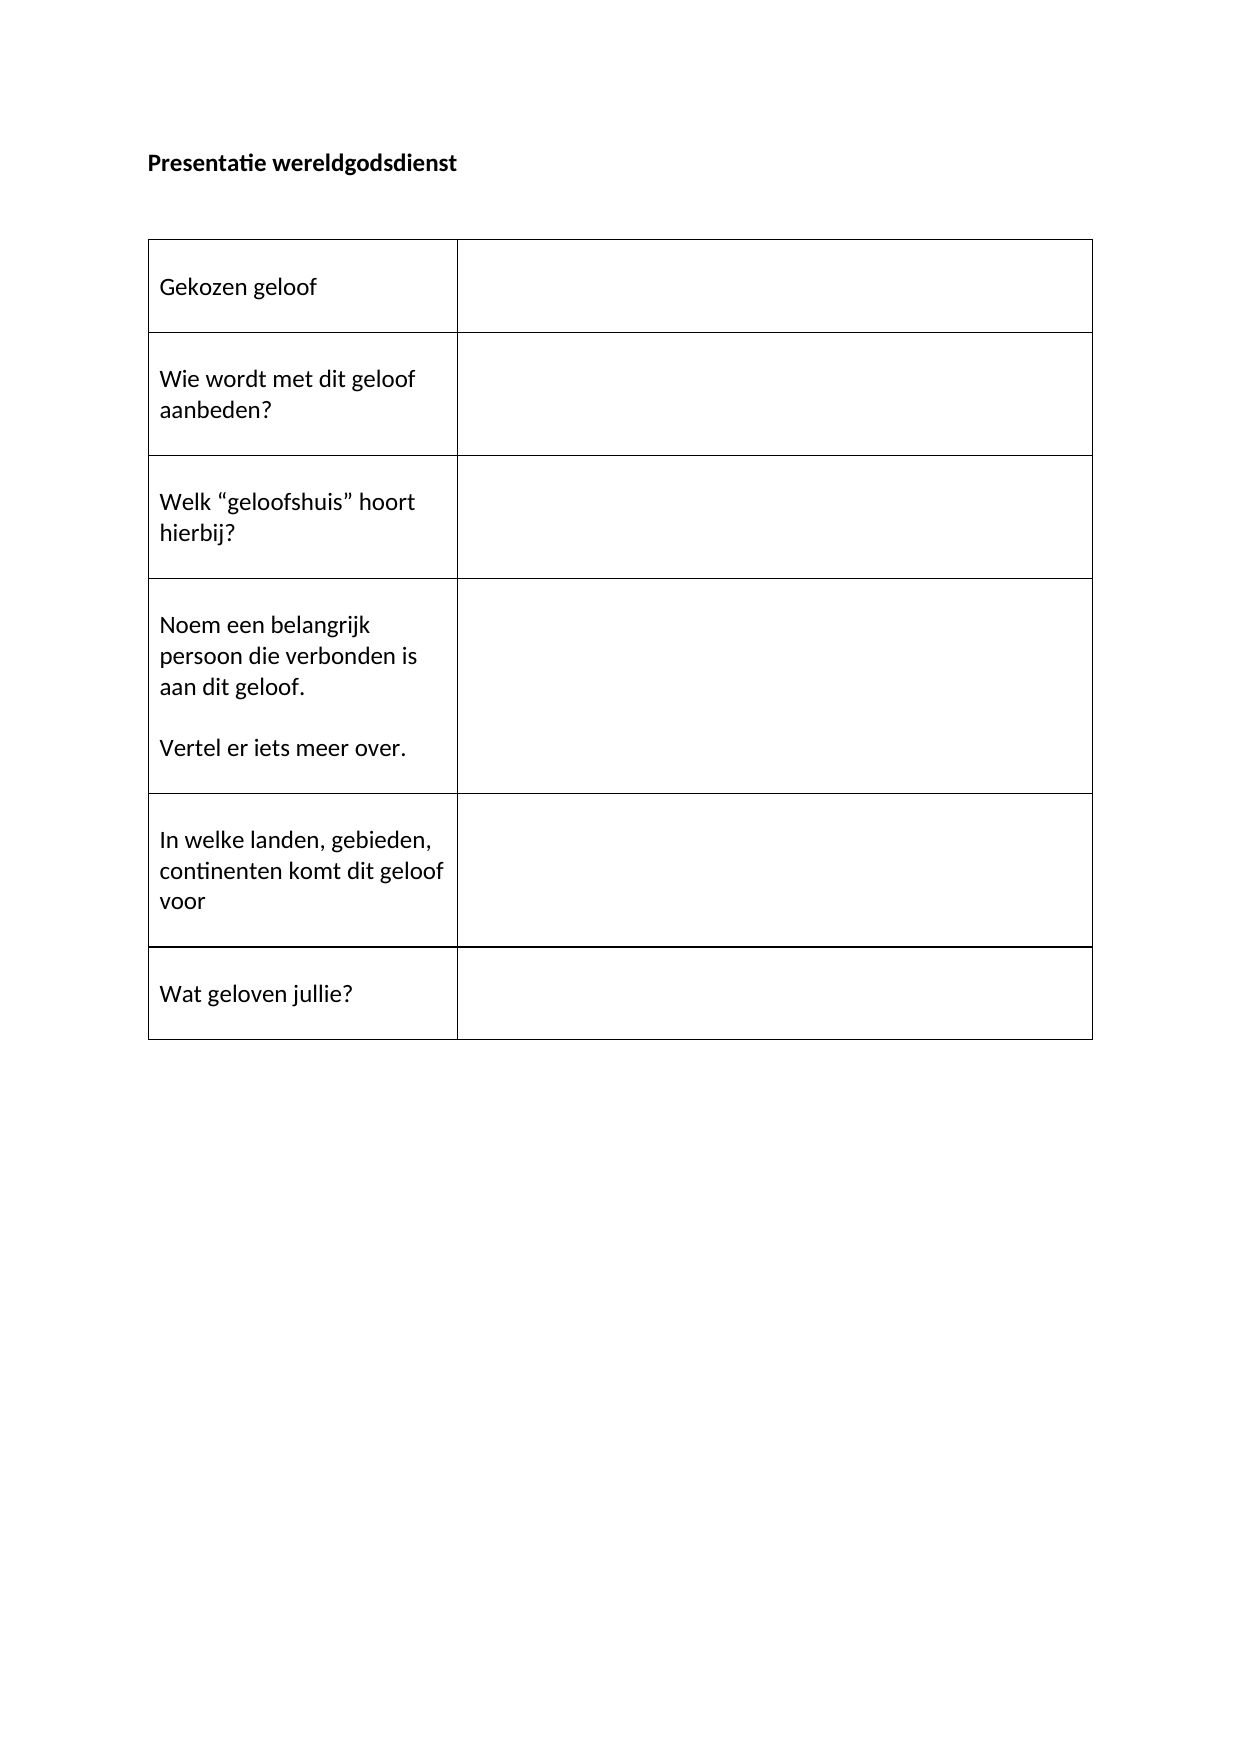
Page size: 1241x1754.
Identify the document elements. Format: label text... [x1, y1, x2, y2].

table_cell [458, 948, 1092, 1039]
table_cell [458, 333, 1092, 455]
table_cell Wie wordt met dit geloof aanbeden? [149, 333, 457, 455]
table_cell [458, 794, 1092, 946]
table_cell In welke landen, gebieden, continenten komt dit geloof voor [149, 794, 457, 946]
text Presentatie wereldgodsdienst [148, 148, 1093, 178]
table_cell [458, 456, 1092, 578]
table_header Gekozen geloof [149, 240, 457, 332]
table_header [458, 240, 1092, 332]
table_cell [458, 579, 1092, 793]
table_cell Noem een belangrijk persoon die verbonden is aan dit geloof. Vertel er iets meer over. [149, 579, 457, 793]
table_cell Welk “geloofshuis” hoort hierbij? [149, 456, 457, 578]
table_cell Wat geloven jullie? [149, 948, 457, 1039]
